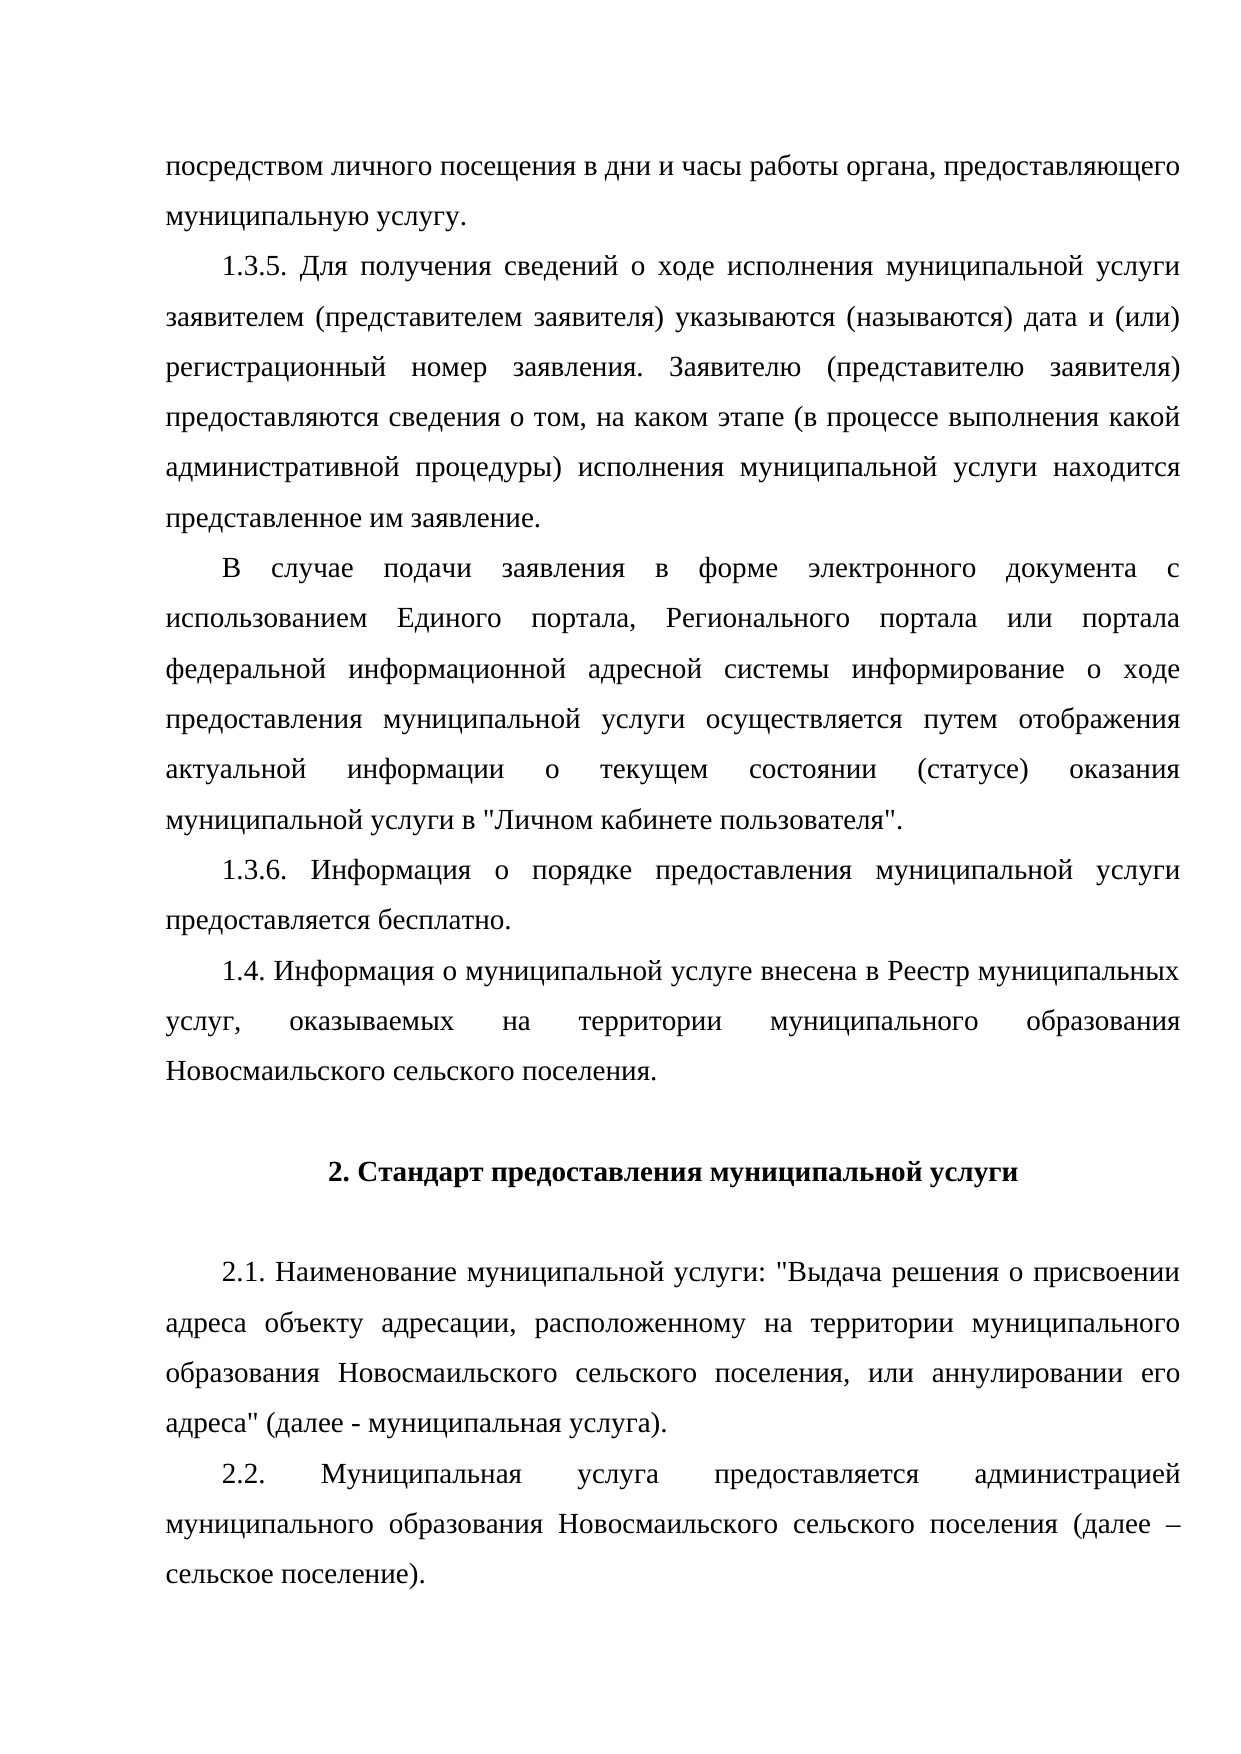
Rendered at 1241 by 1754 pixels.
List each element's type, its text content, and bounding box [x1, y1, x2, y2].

text 1.3.5. Для получения сведений о ходе исполнения муниципальной услуги заявителем (представителем заявителя) указываются (называются) дата и (или) регистрационный номер заявления. Заявителю (представителю заявителя) предоставляются сведения о том, на каком этапе (в процессе выполнения какой административной процедуры) исполнения муниципальной услуги находится представленное им заявление. [165, 248, 1181, 533]
text 2.1. Наименование муниципальной услуги: "Выдача решения о присвоении адреса объекту адресации, расположенному на территории муниципального образования Новосмаильского сельского поселения, или аннулировании его адреса" (далее - муниципальная услуга). [165, 1254, 1181, 1439]
text 2. Стандарт предоставления муниципальной услуги [165, 1154, 1181, 1187]
text 1.4. Информация о муниципальной услуге внесена в Реестр муниципальных услуг, оказываемых на территории муниципального образования Новосмаильского сельского поселения. [165, 953, 1181, 1087]
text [165, 148, 1181, 232]
text 1.3.6. Информация о порядке предоставления муниципальной услуги предоставляется бесплатно. [165, 852, 1181, 936]
text В случае подачи заявления в форме электронного документа с использованием Единого портала, Регионального портала или портала федеральной информационной адресной системы информирование о ходе предоставления муниципальной услуги осуществляется путем отображения актуальной информации о текущем состоянии (статусе) оказания муниципальной услуги в "Личном кабинете пользователя". [165, 550, 1181, 835]
text 2.2. Муниципальная услуга предоставляется администрацией муниципального образования Новосмаильского сельского поселения (далее – сельское поселение). [165, 1456, 1181, 1590]
